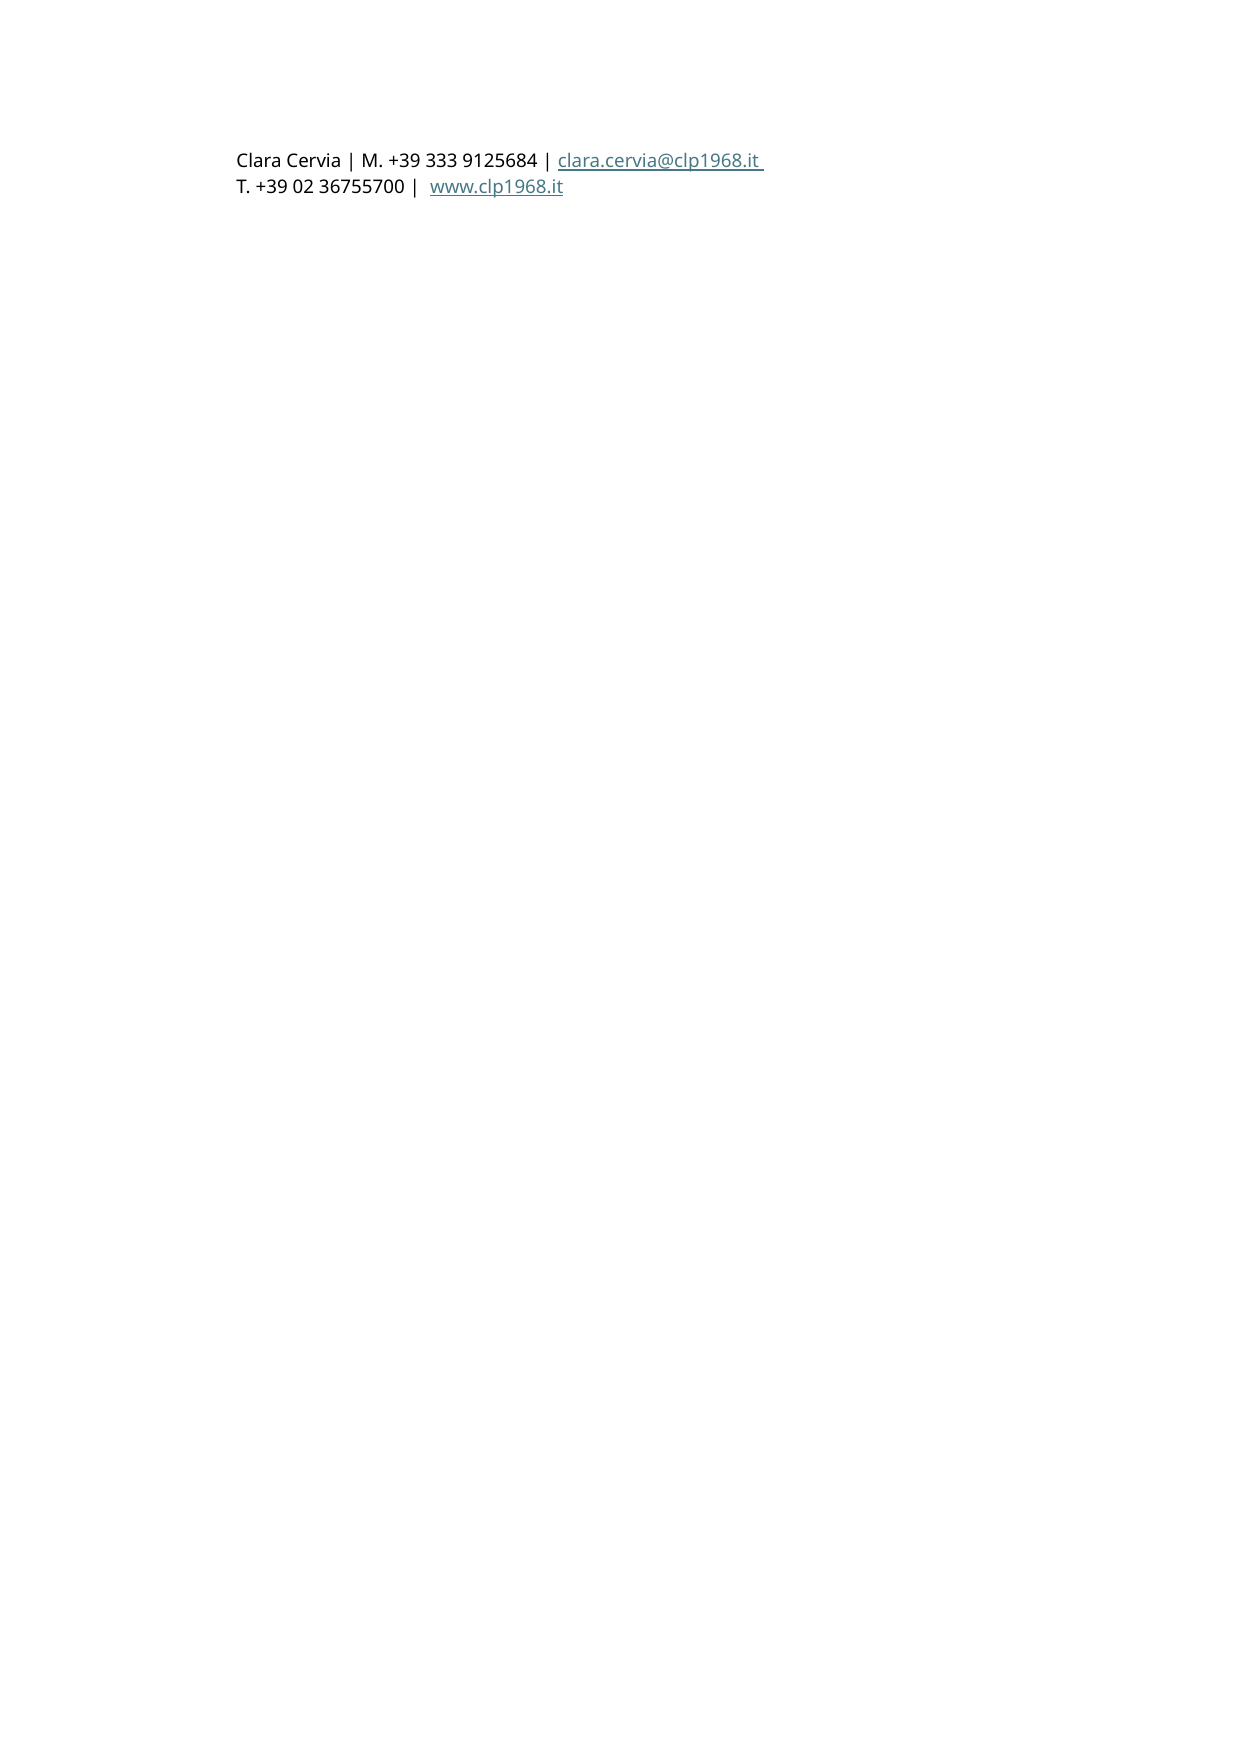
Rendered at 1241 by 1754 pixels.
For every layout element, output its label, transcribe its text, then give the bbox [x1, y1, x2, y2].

text T. +39 02 36755700 | www.clp1968.it [236, 173, 1063, 199]
text Clara Cervia | M. +39 333 9125684 | clara.cervia@clp1968.it [236, 148, 1063, 173]
